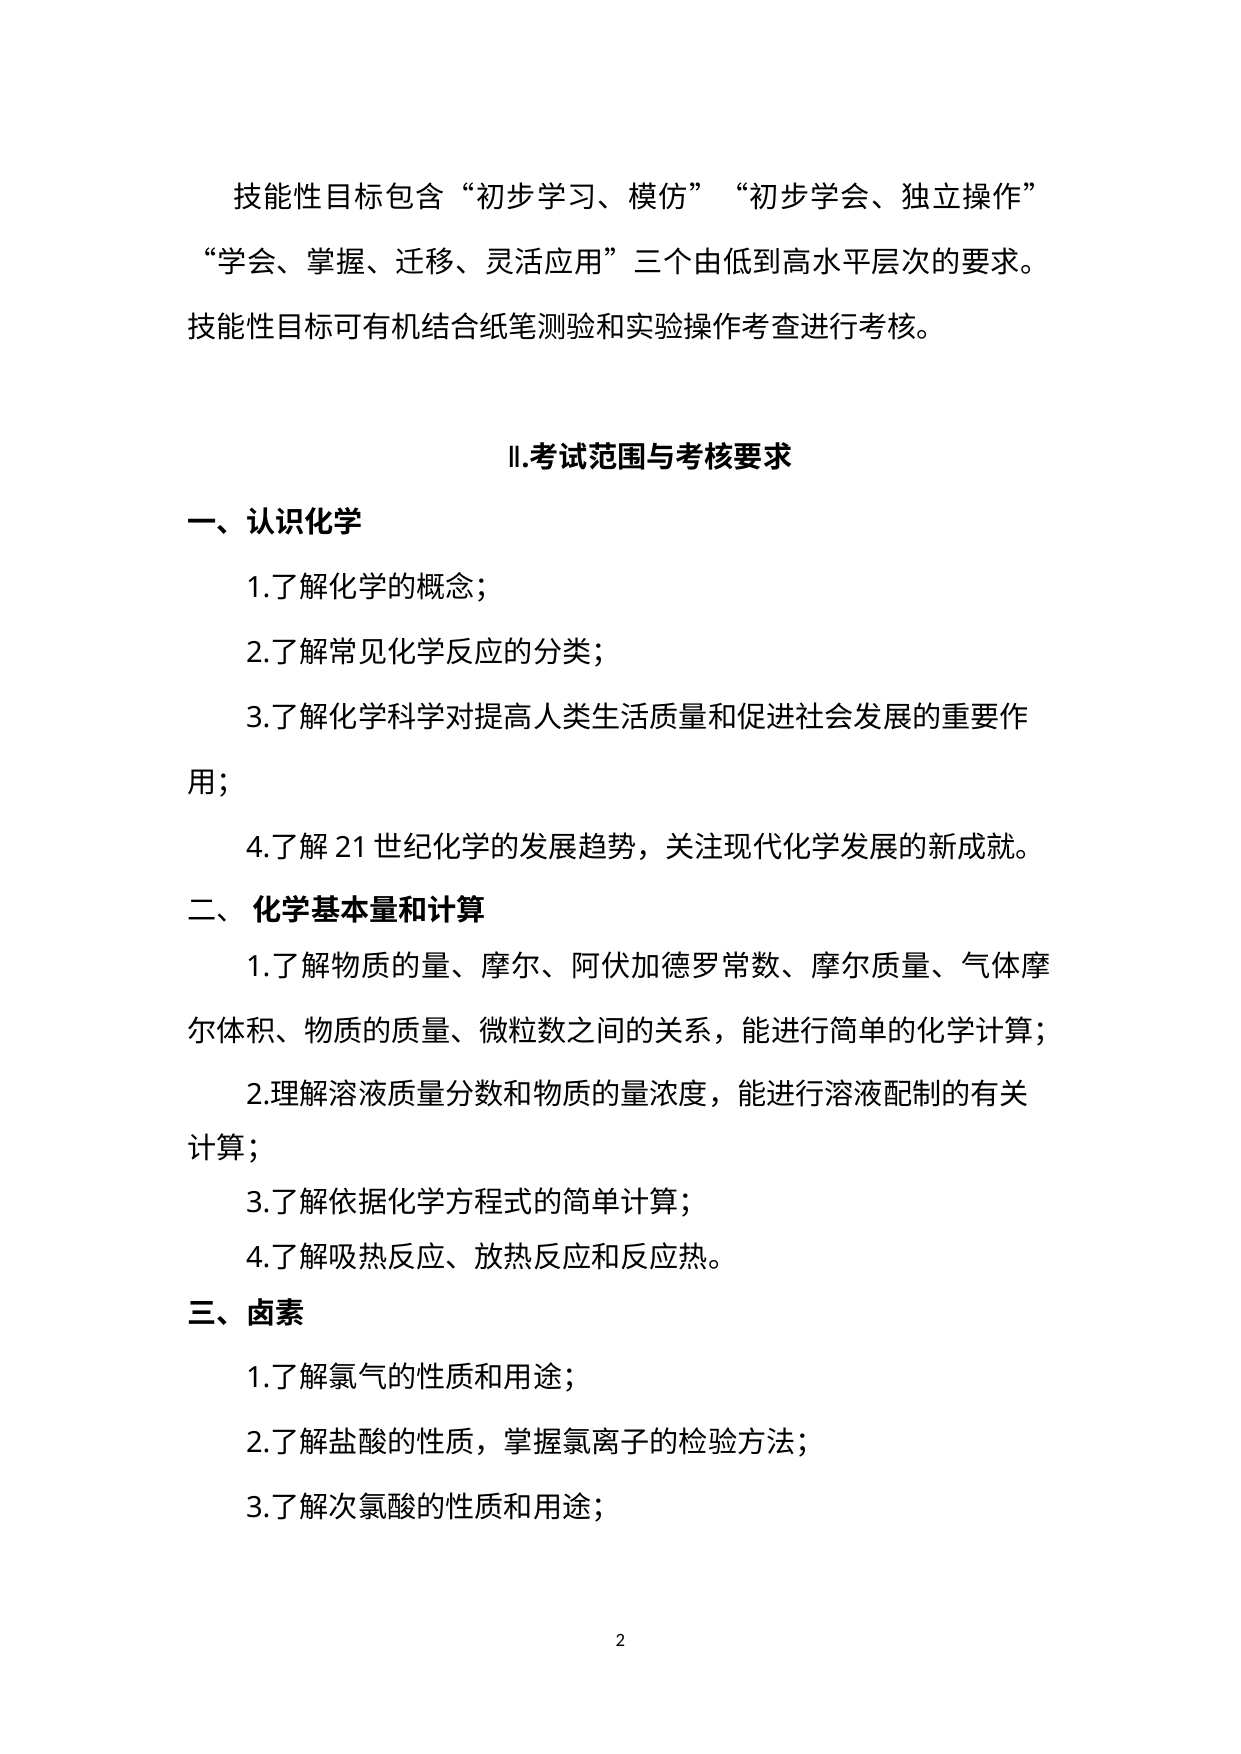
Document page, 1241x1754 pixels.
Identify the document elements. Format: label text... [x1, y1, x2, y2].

text 3.了解化学科学对提高人类生活质量和促进社会发展的重要作 [246, 682, 1053, 747]
text 三、卤素 [187, 1278, 1053, 1343]
text 一、认识化学 [187, 487, 1053, 552]
text 1.了解氯气的性质和用途； [187, 1343, 1053, 1408]
text Ⅱ.考试范围与考核要求 [187, 422, 1053, 487]
text 2.理解溶液质量分数和物质的量浓度，能进行溶液配制的有关计算； [187, 1061, 1053, 1169]
text 4.了解21世纪化学的发展趋势，关注现代化学发展的新成就。 [187, 812, 1053, 877]
text 3.了解依据化学方程式的简单计算； [187, 1169, 1053, 1224]
text 3.了解次氯酸的性质和用途； [187, 1473, 1053, 1538]
text 4.了解吸热反应、放热反应和反应热。 [187, 1224, 1053, 1278]
text 1.了解化学的概念； [187, 552, 1053, 617]
text 1.了解物质的量、摩尔、阿伏加德罗常数、摩尔质量、气体摩尔体积、物质的质量、微粒数之间的关系，能进行简单的化学计算； [187, 931, 1053, 1061]
text 用； [187, 747, 1053, 812]
text 技能性目标包含“初步学习、模仿”“初步学会、独立操作”“学会、掌握、迁移、灵活应用”三个由低到高水平层次的要求。技能性目标可有机结合纸笔测验和实验操作考查进行考核。 [187, 162, 1053, 357]
text 二、 化学基本量和计算 [187, 877, 1053, 931]
text 2.了解常见化学反应的分类； [246, 617, 1053, 682]
text 2.了解盐酸的性质，掌握氯离子的检验方法； [187, 1408, 1053, 1473]
